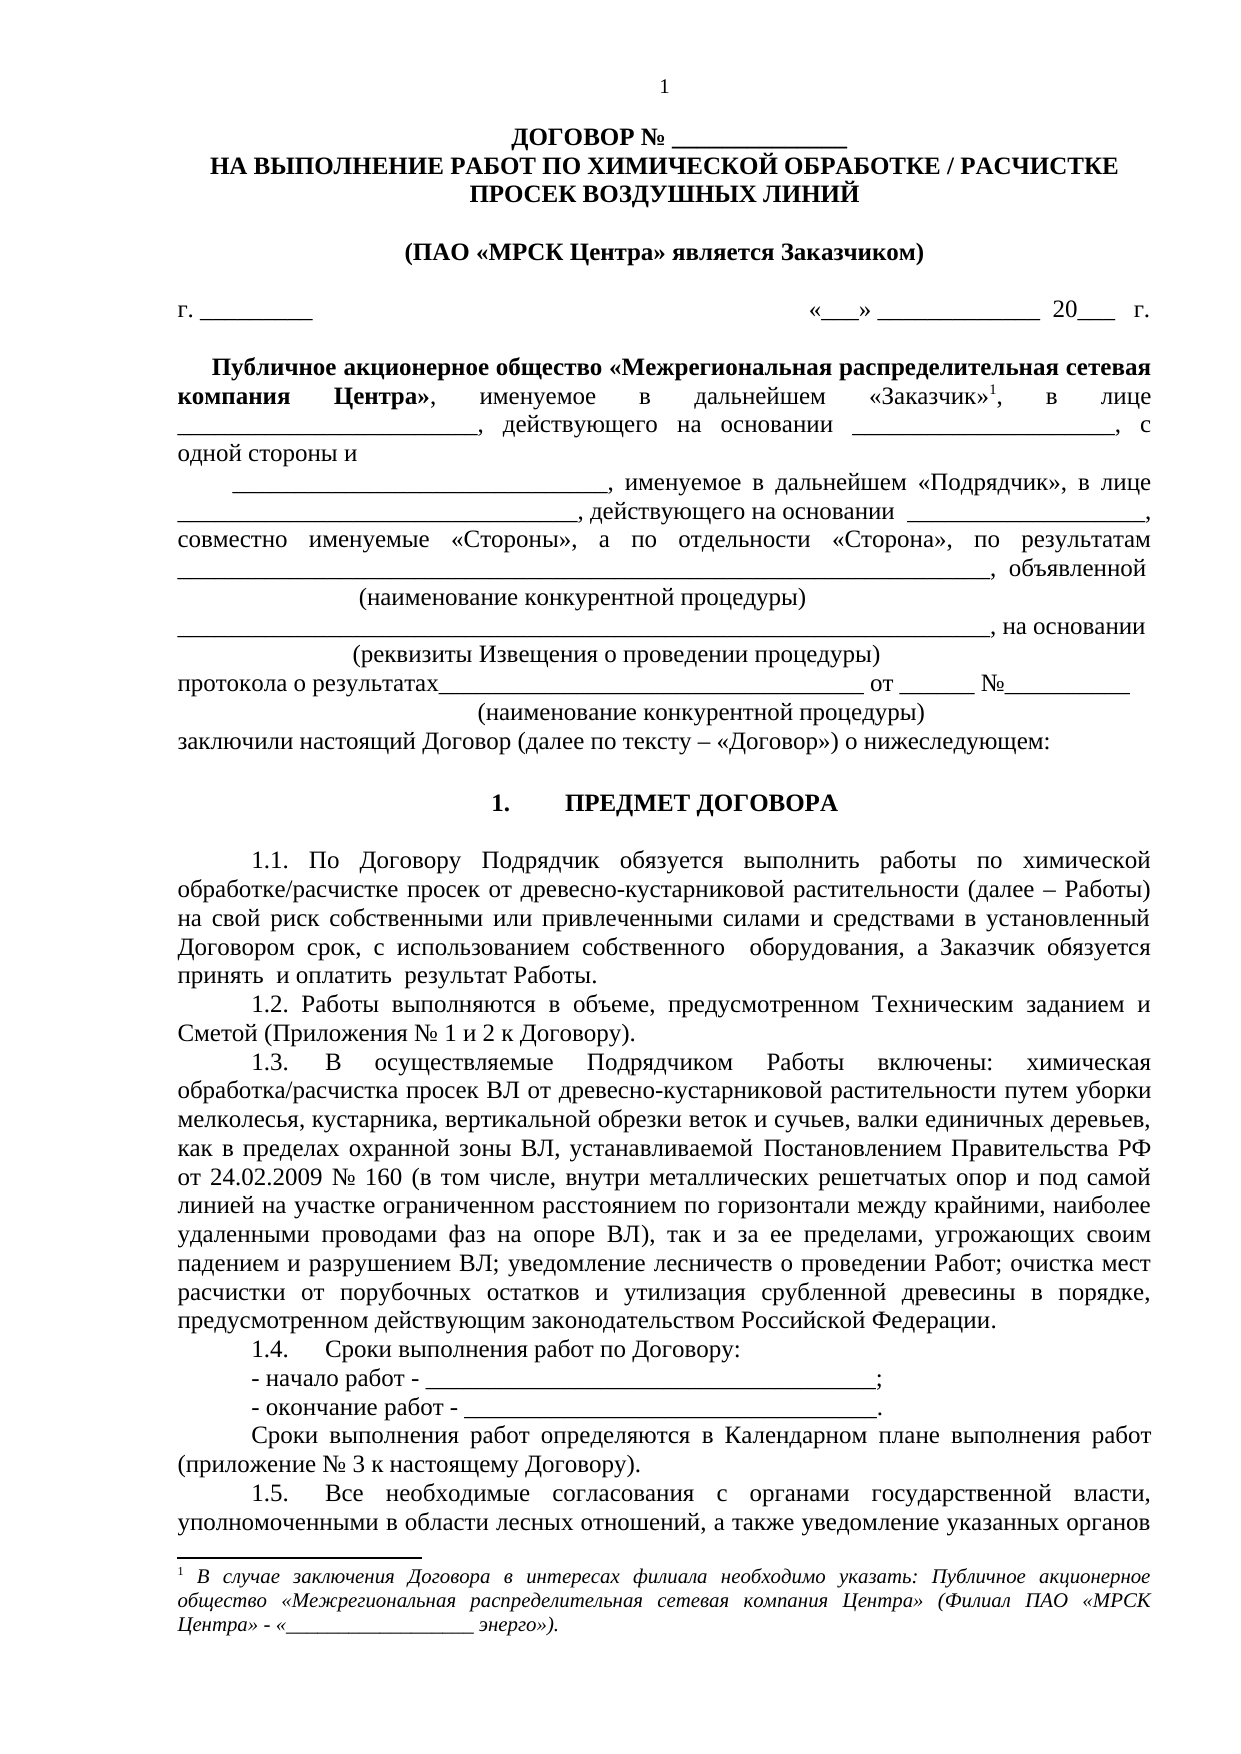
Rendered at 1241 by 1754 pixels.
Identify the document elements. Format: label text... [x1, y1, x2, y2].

text протокола о результатах__________________________________ от ______ №__________ [177, 668, 1152, 697]
text заключили настоящий Договор (далее по тексту – «Договор») о нижеследующем: [177, 726, 1152, 754]
list В осуществляемые Подрядчиком Работы включены: химическая обработка/расчистка просек ВЛ от древесно-кустарниковой растительности путем уборки мелколесья, кустарника, вертикальной обрезки веток и сучьев, валки единичных деревьев, как в пределах охранной зоны ВЛ, устанавливаемой Постановлением Правительства РФ от 24.02.2009 № 160 (в том числе, внутри металлических решетчатых опор и под самой линией на участке ограниченном расстоянием по горизонтали между крайними, наиболее удаленными проводами фаз на опоре ВЛ), так и за ее пределами, угрожающих своим падением и разрушением ВЛ; уведомление лесничеств о проведении Работ; очистка мест расчистки от порубочных остатков и утилизация срубленной древесины в порядке, предусмотренном действующим законодательством Российской Федерации. [177, 1047, 1152, 1334]
text (реквизиты Извещения о проведении процедуры) [177, 639, 1152, 668]
text 1.1. По Договору Подрядчик обязуется выполнить работы по химической обработке/расчистке просек от древесно-кустарниковой растительности (далее – Работы) на свой риск собственными или привлеченными силами и средствами в установленный Договором срок, с использованием собственного оборудования, а Заказчик обязуется принять и оплатить результат Работы. [177, 846, 1152, 989]
text Публичное акционерное общество «Межрегиональная распределительная сетевая компания Центра», именуемое в дальнейшем «Заказчик», в лице ________________________, действующего на основании _____________________, с одной стороны и [177, 352, 1152, 467]
text г. _________ «___» _____________ 20___ г. [177, 294, 1152, 323]
text (ПАО «МРСК Центра» является Заказчиком) [177, 237, 1152, 266]
text - окончание работ - _________________________________. [177, 1392, 1152, 1421]
text (наименование конкурентной процедуры) [177, 582, 1152, 611]
text _________________________________________________________________, на основании [177, 611, 1152, 639]
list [177, 1478, 1152, 1536]
text 1.2. Работы выполняются в объеме, предусмотренном Техническим заданием и Сметой (Приложения № 1 и 2 к Договору). [177, 989, 1152, 1047]
text (наименование конкурентной процедуры) [177, 697, 1152, 726]
text - начало работ - ____________________________________; [177, 1363, 1152, 1392]
text НА ВЫПОЛНЕНИЕ РАБОТ ПО ХИМИЧЕСКОЙ ОБРАБОТКЕ / РАСЧИСТКЕ ПРОСЕК ВОЗДУШНЫХ ЛИНИЙ [177, 151, 1152, 208]
text ______________________________, именуемое в дальнейшем «Подрядчик», в лице ________________________________, действующего на основании ___________________, совместно именуемые «Стороны», а по отдельности «Сторона», по результатам _________________________________________________________________, объявленной [177, 467, 1152, 582]
list ПРЕДМЕТ ДОГОВОРА [177, 788, 1152, 817]
text Сроки выполнения работ определяются в Календарном плане выполнения работ (приложение № 3 к настоящему Договору). [177, 1421, 1152, 1478]
list Сроки выполнения работ по Договору: [177, 1334, 1152, 1363]
text ДОГОВОР № ______________ [207, 122, 1152, 151]
